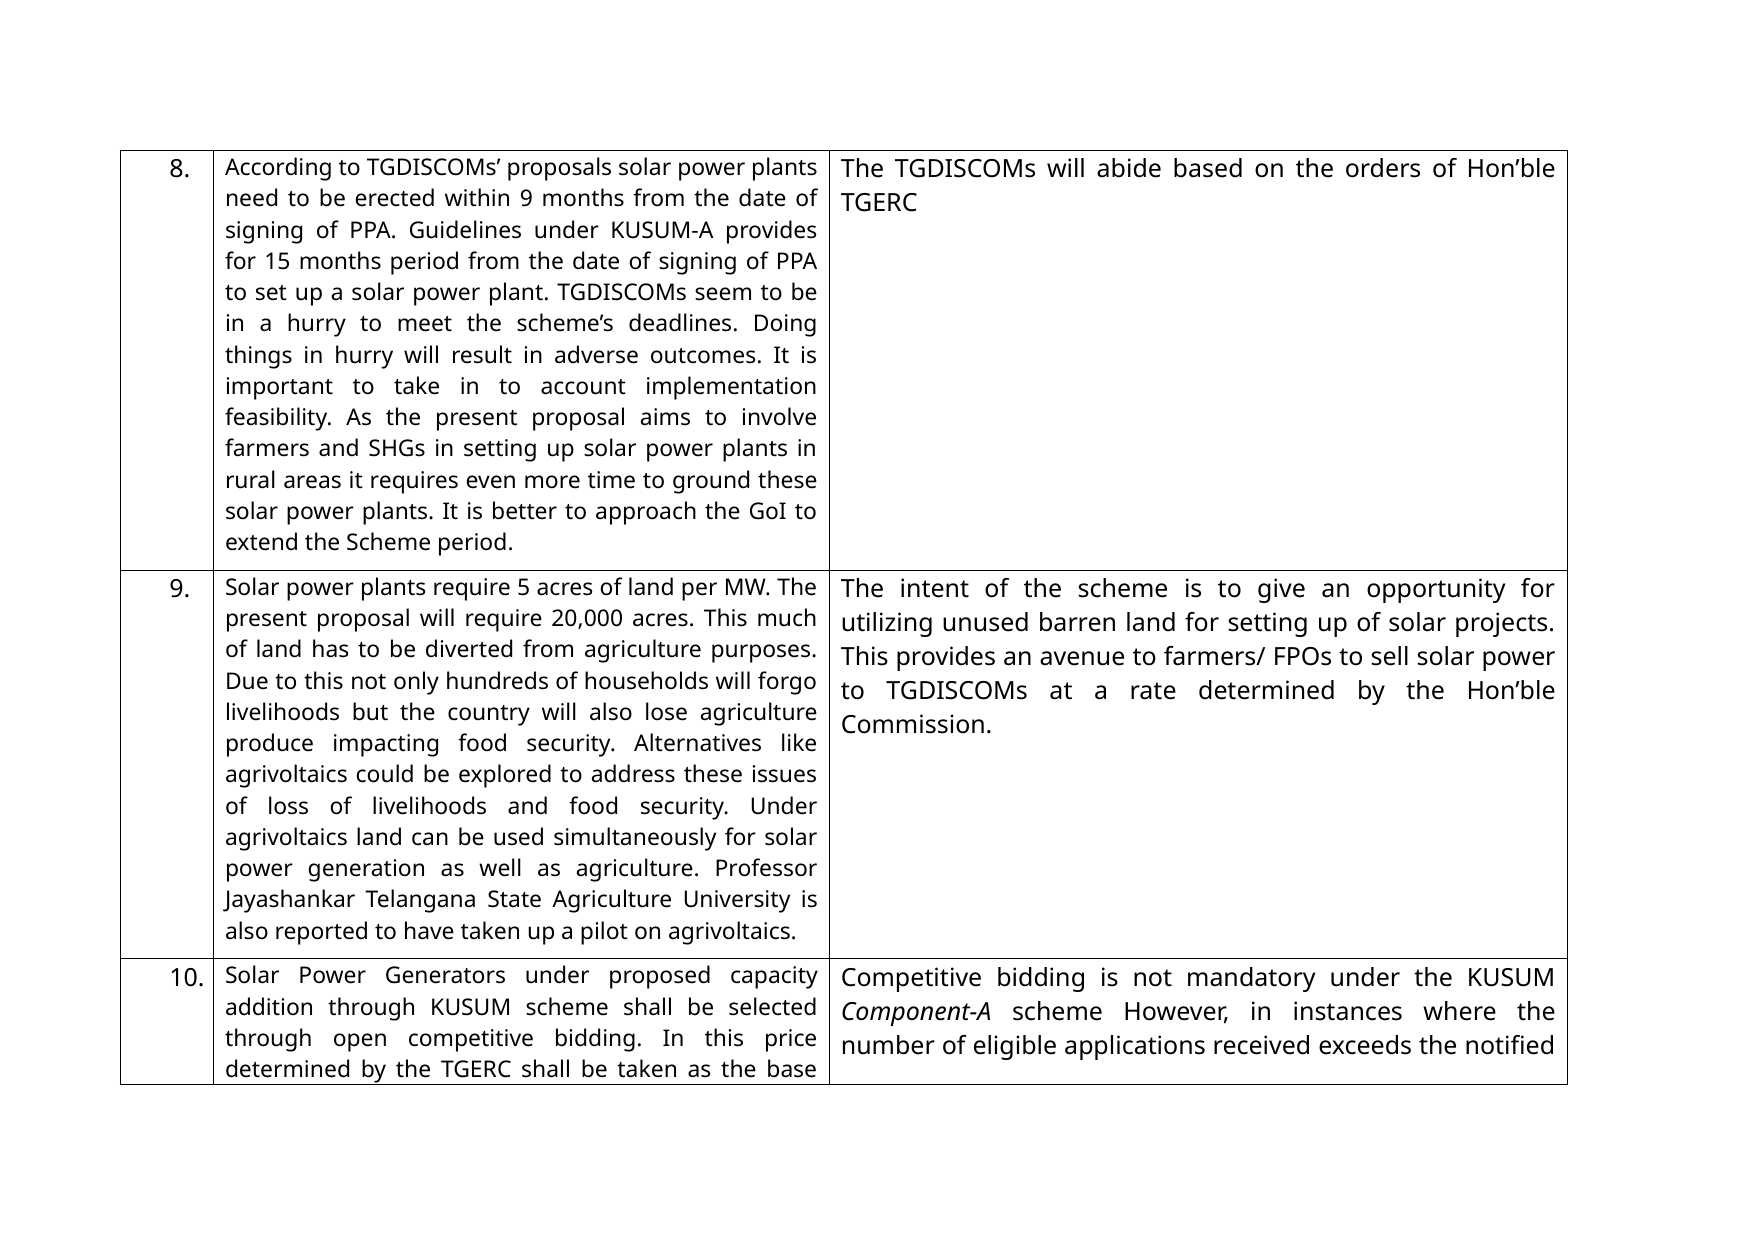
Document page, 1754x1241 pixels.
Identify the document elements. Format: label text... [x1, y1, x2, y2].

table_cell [214, 959, 829, 1084]
table_cell [121, 151, 213, 570]
table_cell The intent of the scheme is to give an opportunity for utilizing unused barren land for setting up of solar projects. This provides an avenue to farmers/ FPOs to sell solar power to TGDISCOMs at a rate determined by the Hon’ble Commission. [830, 571, 1567, 958]
table_cell The TGDISCOMs will abide based on the orders of Hon’ble TGERC [830, 151, 1567, 570]
table_cell Solar power plants require 5 acres of land per MW. The present proposal will require 20,000 acres. This much of land has to be diverted from agriculture purposes. Due to this not only hundreds of households will forgo livelihoods but the country will also lose agriculture produce impacting food security. Alternatives like agrivoltaics could be explored to address these issues of loss of livelihoods and food security. Under agrivoltaics land can be used simultaneously for solar power generation as well as agriculture. Professor Jayashankar Telangana State Agriculture University is also reported to have taken up a pilot on agrivoltaics. [214, 571, 829, 958]
table_cell [121, 959, 213, 1084]
table_cell [121, 571, 213, 958]
table_cell According to TGDISCOMs’ proposals solar power plants need to be erected within 9 months from the date of signing of PPA. Guidelines under KUSUM-A provides for 15 months period from the date of signing of PPA to set up a solar power plant. TGDISCOMs seem to be in a hurry to meet the scheme’s deadlines. Doing things in hurry will result in adverse outcomes. It is important to take in to account implementation feasibility. As the present proposal aims to involve farmers and SHGs in setting up solar power plants in rural areas it requires even more time to ground these solar power plants. It is better to approach the GoI to extend the Scheme period. [214, 151, 829, 570]
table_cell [830, 959, 1567, 1084]
